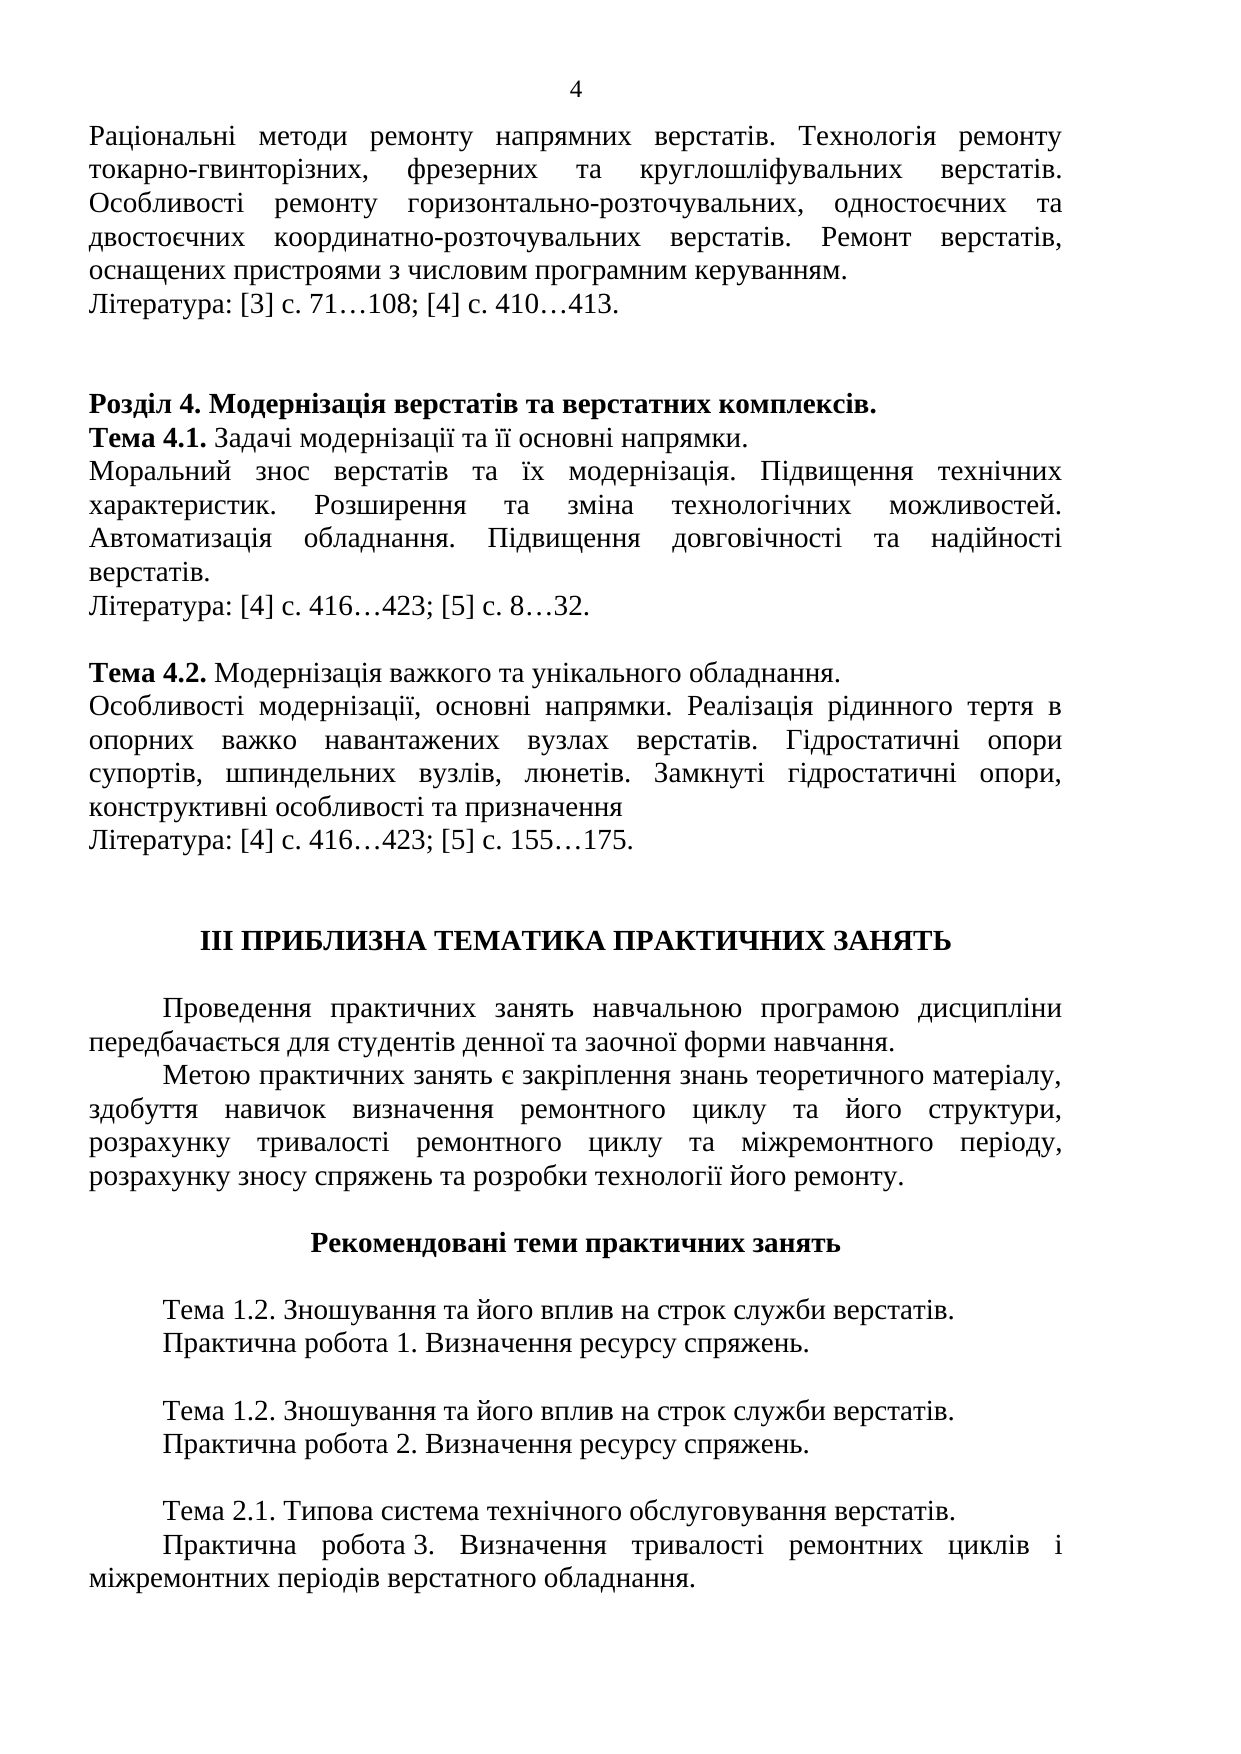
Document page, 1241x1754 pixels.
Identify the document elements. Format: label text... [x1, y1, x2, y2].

text Розділ 4. Модернізація верстатів та верстатних комплексів. [89, 386, 1063, 420]
text Література: [4] c. 416…423; [5] c. 8…32. [89, 588, 1063, 621]
text Особливості модернізації, основні напрямки. Реалізація рідинного тертя в опорних важко навантажених вузлах верстатів. Гідростатичні опори супортів, шпиндельних вузлів, люнетів. Замкнуті гідростатичні опори, конструктивні особливості та призначення [89, 688, 1063, 822]
text Література: [4] c. 416…423; [5] c. 155…175. [89, 822, 1063, 856]
text Проведення практичних занять навчальною програмою дисципліни передбачається для студентів денної та заочної форми навчання. [89, 990, 1063, 1057]
text ІІІ ПРИБЛИЗНА ТЕМАТИКА ПРАКТИЧНИХ ЗАНЯТЬ [89, 923, 1063, 957]
text Метою практичних занять є закріплення знань теоретичного матеріалу, здобуття навичок визначення ремонтного циклу та його структури, розрахунку тривалості ремонтного циклу та міжремонтного періоду, розрахунку зносу спряжень та розробки технології його ремонту. [89, 1057, 1063, 1191]
text Література: [3] c. 71…108; [4] c. 410…413. [89, 286, 1063, 319]
text Тема 2.1. Типова система технічного обслуговування верстатів. [89, 1493, 1063, 1527]
text Практична робота 2. Визначення ресурсу спряжень. [89, 1426, 1063, 1460]
text Тема 1.2. Зношування та його вплив на строк служби верстатів. [89, 1393, 1063, 1426]
text Тема 4.1. Задачі модернізації та її основні напрямки. [89, 420, 1063, 453]
text Тема 1.2. Зношування та його вплив на строк служби верстатів. [89, 1292, 1063, 1326]
text Тема 4.2. Модернізація важкого та унікального обладнання. [89, 655, 1063, 688]
text Практична робота 1. Визначення ресурсу спряжень. [89, 1326, 1063, 1359]
text Раціональні методи ремонту напрямних верстатів. Технологія ремонту токарно-гвинторізних, фрезерних та круглошліфувальних верстатів. Особливості ремонту горизонтально-розточувальних, одностоєчних та двостоєчних координатно-розточувальних верстатів. Ремонт верстатів, оснащених пристроями з числовим програмним керуванням. [89, 118, 1063, 286]
text Моральний знос верстатів та їх модернізація. Підвищення технічних характеристик. Розширення та зміна технологічних можливостей. Автоматизація обладнання. Підвищення довговічності та надійності верстатів. [89, 453, 1063, 588]
text Практична робота 3. Визначення тривалості ремонтних циклів і міжремонтних періодів верстатного обладнання. [89, 1527, 1063, 1594]
text Рекомендовані теми практичних занять [89, 1225, 1063, 1258]
